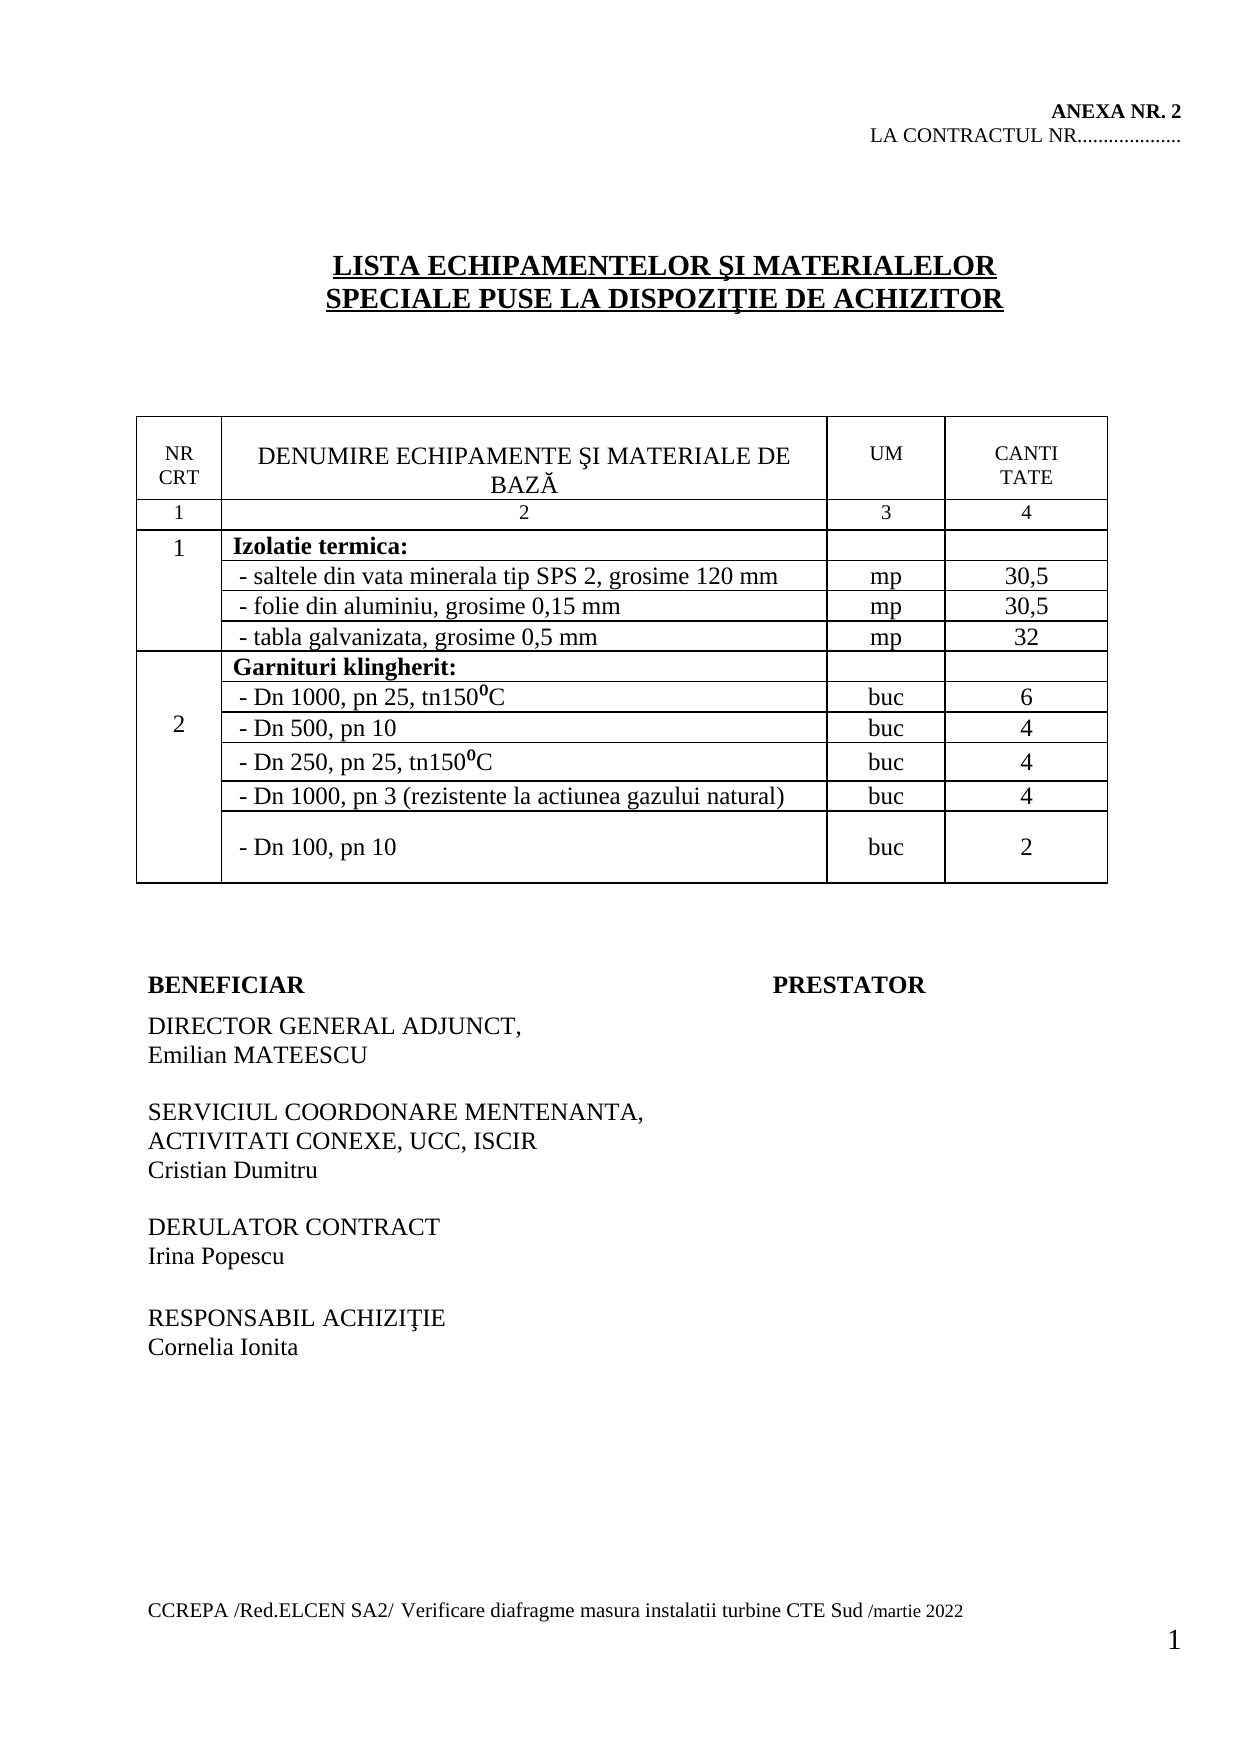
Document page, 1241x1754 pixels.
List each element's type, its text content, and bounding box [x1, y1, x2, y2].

table_cell Izolatie termica: [222, 531, 826, 559]
table_cell 2 [222, 500, 826, 529]
table_cell 4 [946, 743, 1107, 780]
table_cell mp [828, 561, 944, 590]
table_cell 1 [137, 500, 221, 529]
table_cell buc [828, 782, 944, 810]
table_cell 4 [946, 782, 1107, 810]
table_cell buc [828, 713, 944, 741]
table_header DENUMIRE ECHIPAMENTE ŞI MATERIALE DE BAZĂ [222, 417, 826, 499]
table_cell - tabla galvanizata, grosime 0,5 mm [222, 622, 826, 650]
table_cell - Dn 250, pn 25, tn150⁰C [222, 743, 826, 780]
table_cell - Dn 100, pn 10 [222, 812, 826, 882]
table_cell [946, 531, 1107, 559]
table_cell 4 [946, 713, 1107, 741]
table_cell 30,5 [946, 591, 1107, 620]
table_cell mp [828, 591, 944, 620]
table_cell - Dn 1000, pn 25, tn150⁰C [222, 682, 826, 711]
text BENEFICIAR PRESTATOR [148, 970, 1181, 998]
text ACTIVITATI CONEXE, UCC, ISCIR [148, 1126, 1181, 1155]
table_cell [946, 652, 1107, 681]
table_cell 1 [137, 531, 221, 650]
table_cell - Dn 1000, pn 3 (rezistente la actiunea gazului natural) [222, 782, 826, 810]
table_cell 30,5 [946, 561, 1107, 590]
table_cell 32 [946, 622, 1107, 650]
table_cell buc [828, 812, 944, 882]
text Cristian Dumitru [148, 1155, 1181, 1183]
table_cell 2 [137, 652, 221, 882]
text LISTA ECHIPAMENTELOR ŞI MATERIALELOR [148, 248, 1181, 281]
table_cell buc [828, 682, 944, 711]
table_header CANTI TATE [946, 417, 1107, 499]
table_cell - saltele din vata minerala tip SPS 2, grosime 120 mm [222, 561, 826, 590]
text ANEXA NR. 2 [148, 99, 1181, 123]
table_header UM [828, 417, 944, 499]
text DERULATOR CONTRACT [148, 1212, 1181, 1241]
text RESPONSABIL ACHIZIŢIE [148, 1303, 1181, 1332]
text Emilian MATEESCU [148, 1040, 1181, 1068]
text LA CONTRACTUL NR.................... [148, 123, 1181, 147]
table_cell - folie din aluminiu, grosime 0,15 mm [222, 591, 826, 620]
table_header NR CRT [137, 417, 221, 499]
text SPECIALE PUSE LA DISPOZIŢIE DE ACHIZITOR [148, 281, 1181, 315]
table_cell - Dn 500, pn 10 [222, 713, 826, 741]
table_cell 3 [828, 500, 944, 529]
table_cell Garnituri klingherit: [222, 652, 826, 681]
table_cell 6 [946, 682, 1107, 711]
text SERVICIUL COORDONARE MENTENANTA, [148, 1097, 1181, 1126]
text Cornelia Ionita [148, 1332, 1181, 1361]
table_cell 2 [946, 812, 1107, 882]
table_cell [828, 531, 944, 559]
table_cell buc [828, 743, 944, 780]
text DIRECTOR GENERAL ADJUNCT, [148, 1011, 1181, 1040]
table_cell mp [828, 622, 944, 650]
table_cell [828, 652, 944, 681]
text Irina Popescu [148, 1241, 1181, 1270]
table_cell 4 [946, 500, 1107, 529]
